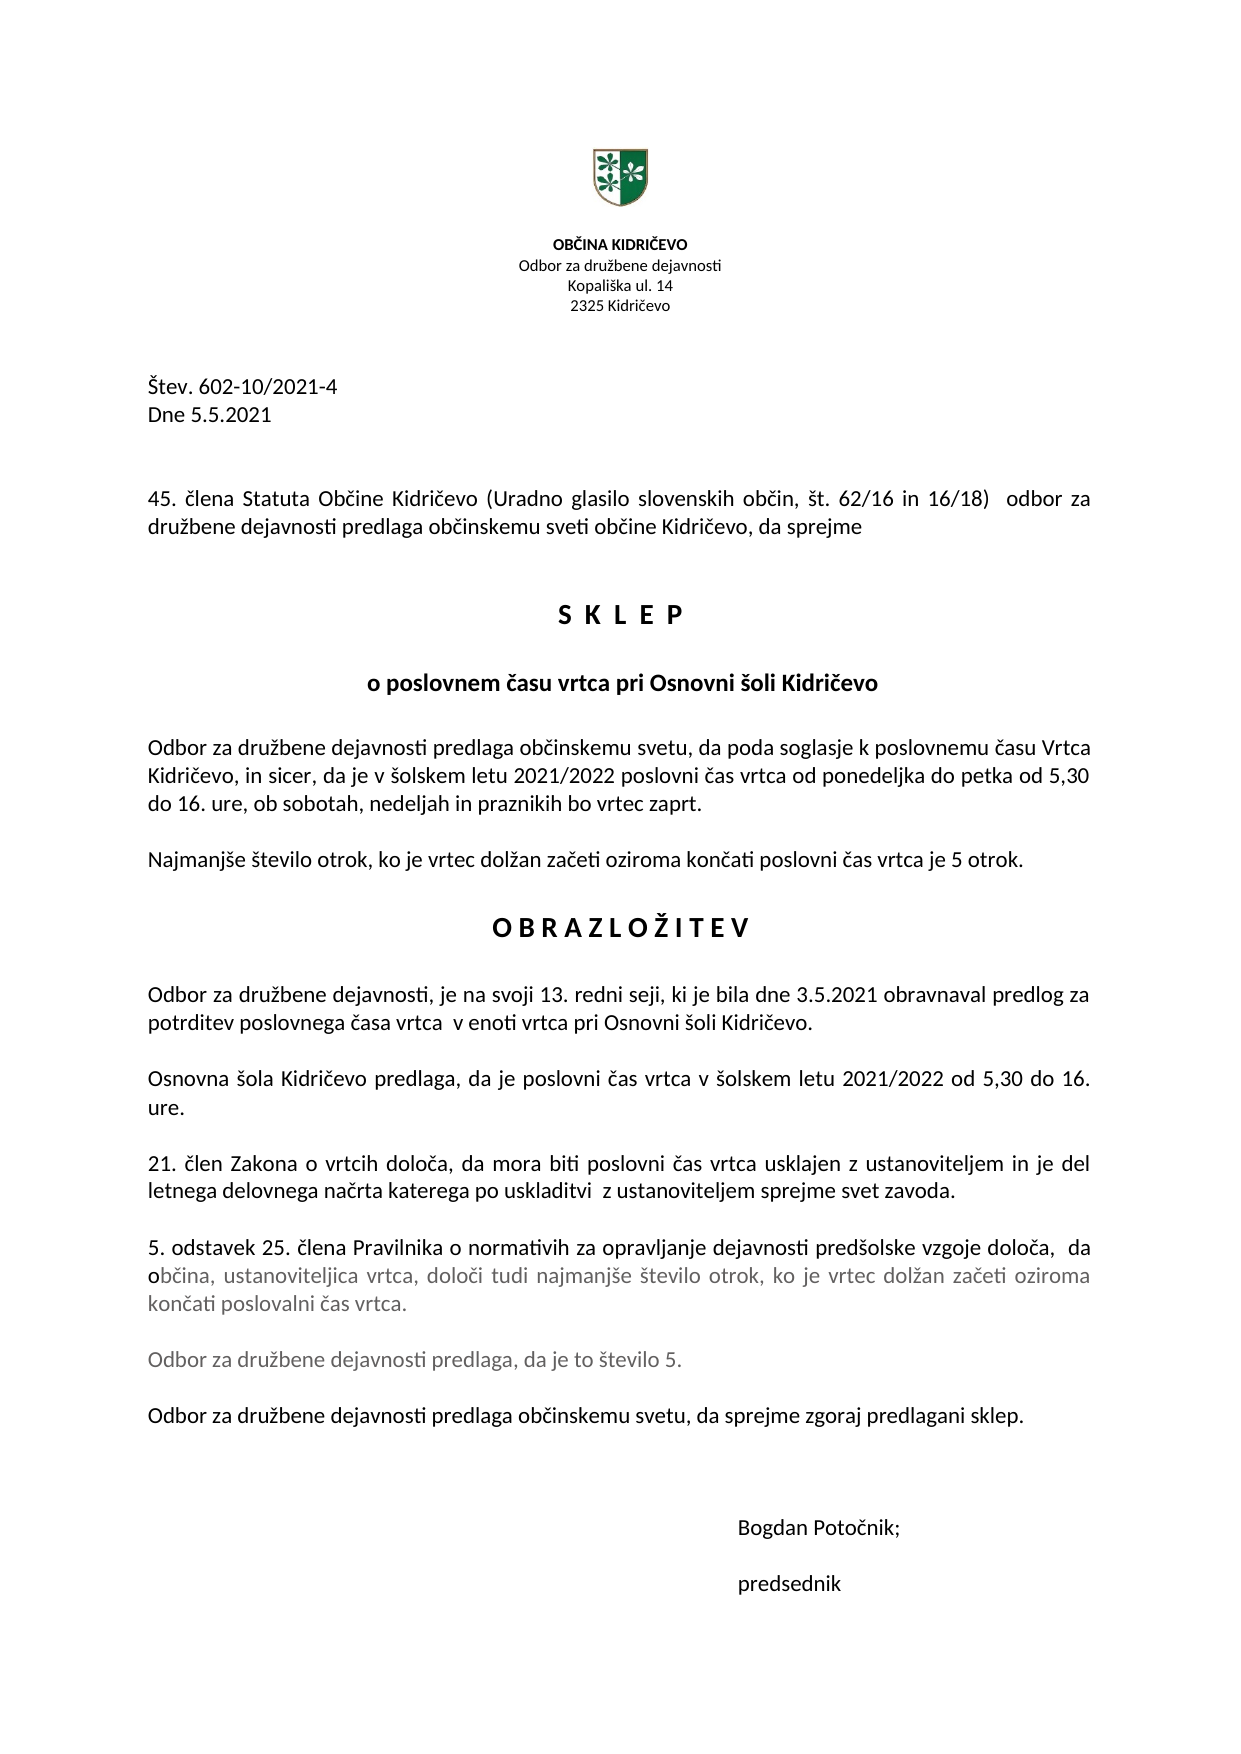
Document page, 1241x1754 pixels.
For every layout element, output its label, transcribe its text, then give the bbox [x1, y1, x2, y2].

text 2325 Kidričevo [148, 296, 1093, 316]
text Kopališka ul. 14 [148, 275, 1093, 296]
text o poslovnem času vrtca pri Osnovni šoli Kidričevo [148, 667, 1093, 698]
text 5. odstavek 25. člena Pravilnika o normativih za opravljanje dejavnosti predšolske vzgoje določa, da občina, ustanoviteljica vrtca, določi tudi najmanjše število otrok, ko je vrtec dolžan začeti oziroma končati poslovalni čas vrtca. [148, 1233, 1093, 1317]
text Odbor za družbene dejavnosti predlaga občinskemu svetu, da sprejme zgoraj predlagani sklep. [148, 1401, 1093, 1429]
text Odbor za družbene dejavnosti [148, 255, 1093, 275]
text OBČINA KIDRIČEVO [148, 235, 1093, 255]
text 21. člen Zakona o vrtcih določa, da mora biti poslovni čas vrtca usklajen z ustanoviteljem in je del letnega delovnega načrta katerega po uskladitvi z ustanoviteljem sprejme svet zavoda. [148, 1149, 1093, 1205]
text Bogdan Potočnik; [148, 1513, 1093, 1541]
text Dne 5.5.2021 [148, 400, 1093, 428]
text Osnovna šola Kidričevo predlaga, da je poslovni čas vrtca v šolskem letu 2021/2022 od 5,30 do 16. ure. [148, 1064, 1093, 1121]
text Štev. 602-10/2021-4 [148, 372, 1093, 400]
text predsednik [148, 1569, 1093, 1597]
text O B R A Z L O Ž I T E V [148, 909, 1093, 945]
text Odbor za družbene dejavnosti, je na svoji 13. redni seji, ki je bila dne 3.5.2021 obravnaval predlog za potrditev poslovnega časa vrtca v enoti vrtca pri Osnovni šoli Kidričevo. [148, 981, 1093, 1037]
text 45. člena Statuta Občine Kidričevo (Uradno glasilo slovenskih občin, št. 62/16 in 16/18) odbor za družbene dejavnosti predlaga občinskemu sveti občine Kidričevo, da sprejme [148, 484, 1093, 540]
text Najmanjše število otrok, ko je vrtec dolžan začeti oziroma končati poslovni čas vrtca je 5 otrok. [148, 846, 1093, 874]
text S K L E P [148, 596, 1093, 632]
text Odbor za družbene dejavnosti predlaga, da je to število 5. [148, 1345, 1093, 1373]
picture [591, 147, 649, 207]
text Odbor za družbene dejavnosti predlaga občinskemu svetu, da poda soglasje k poslovnemu času Vrtca Kidričevo, in sicer, da je v šolskem letu 2021/2022 poslovni čas vrtca od ponedeljka do petka od 5,30 do 16. ure, ob sobotah, nedeljah in praznikih bo vrtec zaprt. [148, 733, 1093, 818]
